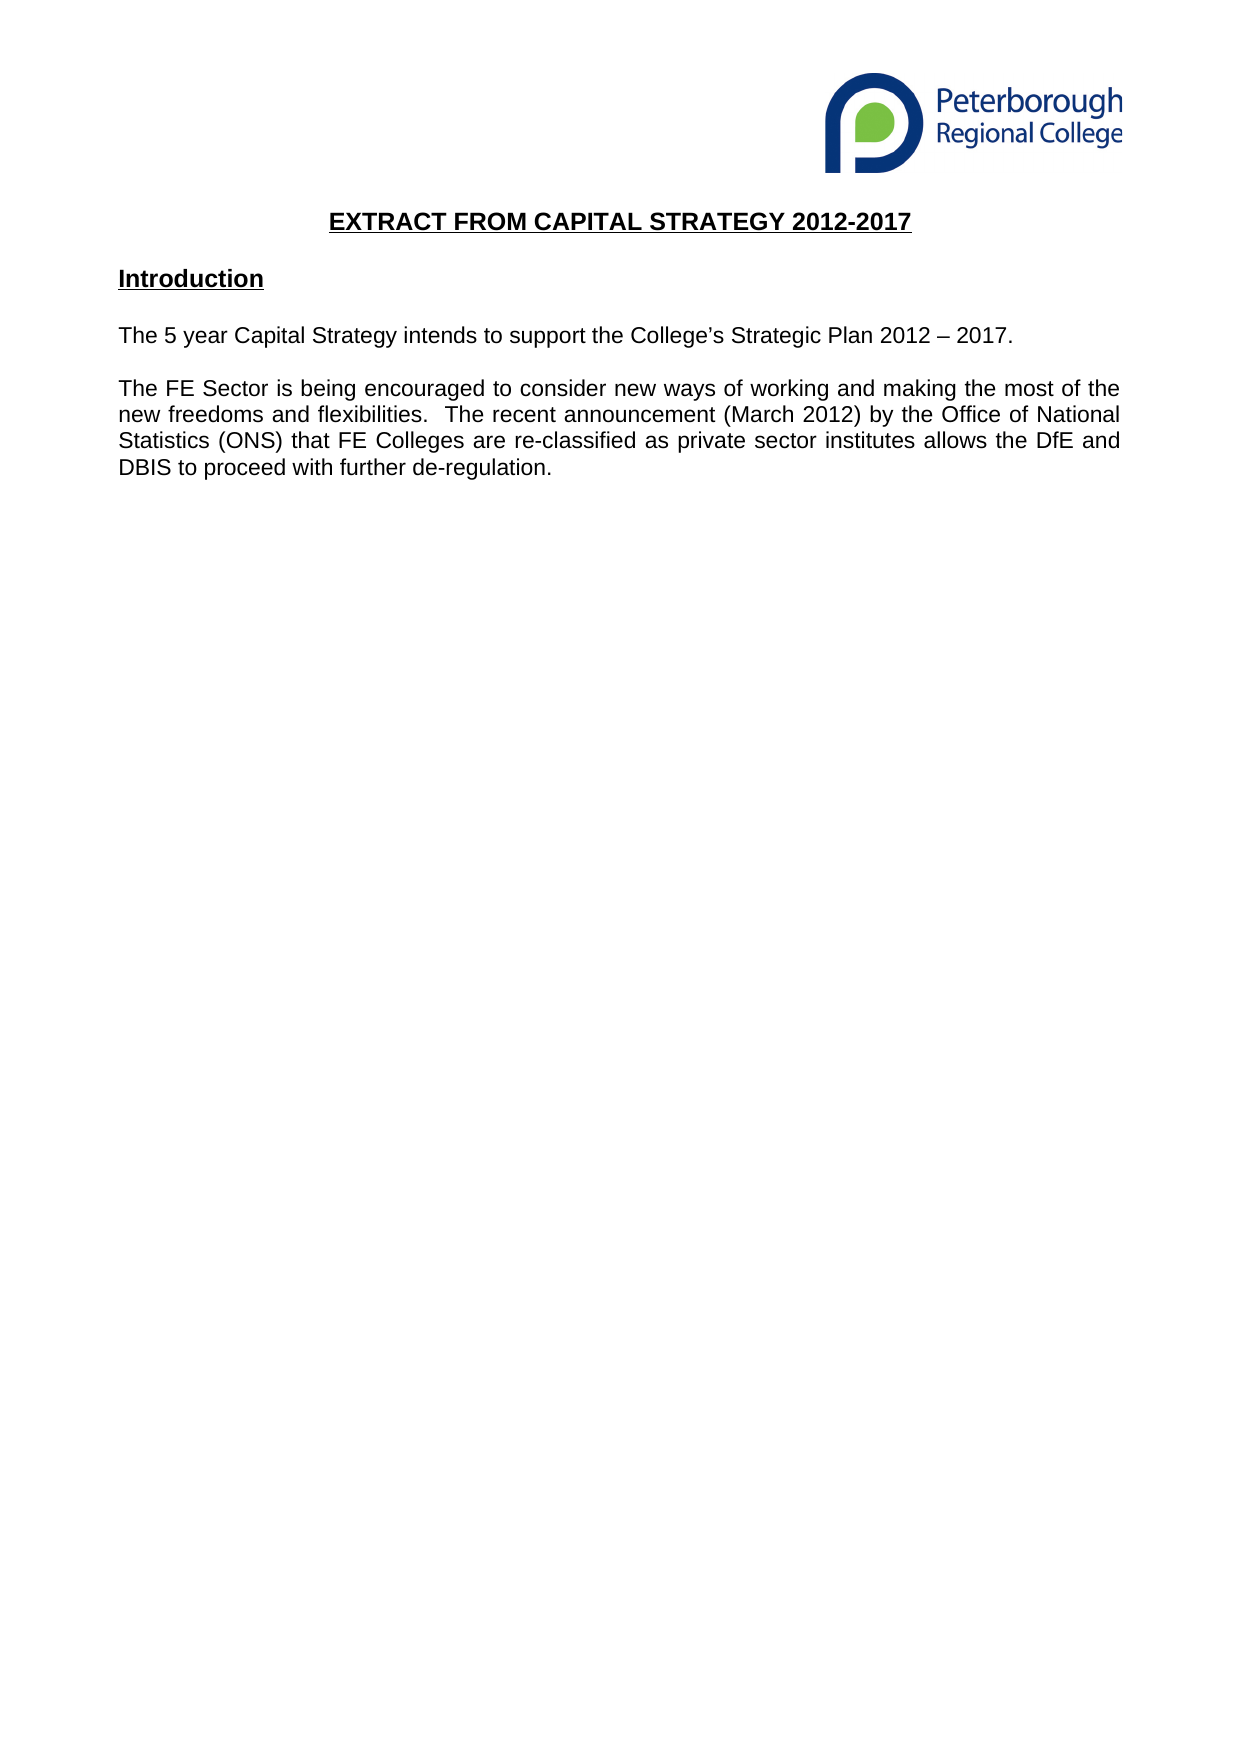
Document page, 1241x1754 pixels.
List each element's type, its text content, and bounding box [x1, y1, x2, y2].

text The FE Sector is being encouraged to consider new ways of working and making the most of the new freedoms and flexibilities. The recent announcement (March 2012) by the Office of National Statistics (ONS) that FE Colleges are re-classified as private sector institutes allows the DfE and DBIS to proceed with further de-regulation. [118, 374, 1122, 480]
text The 5 year Capital Strategy intends to support the College’s Strategic Plan 2012 – 2017. [118, 322, 1122, 348]
picture [825, 73, 1123, 173]
text Introduction [118, 264, 1122, 293]
text EXTRACT FROM CAPITAL STRATEGY 2012-2017 [118, 207, 1122, 236]
